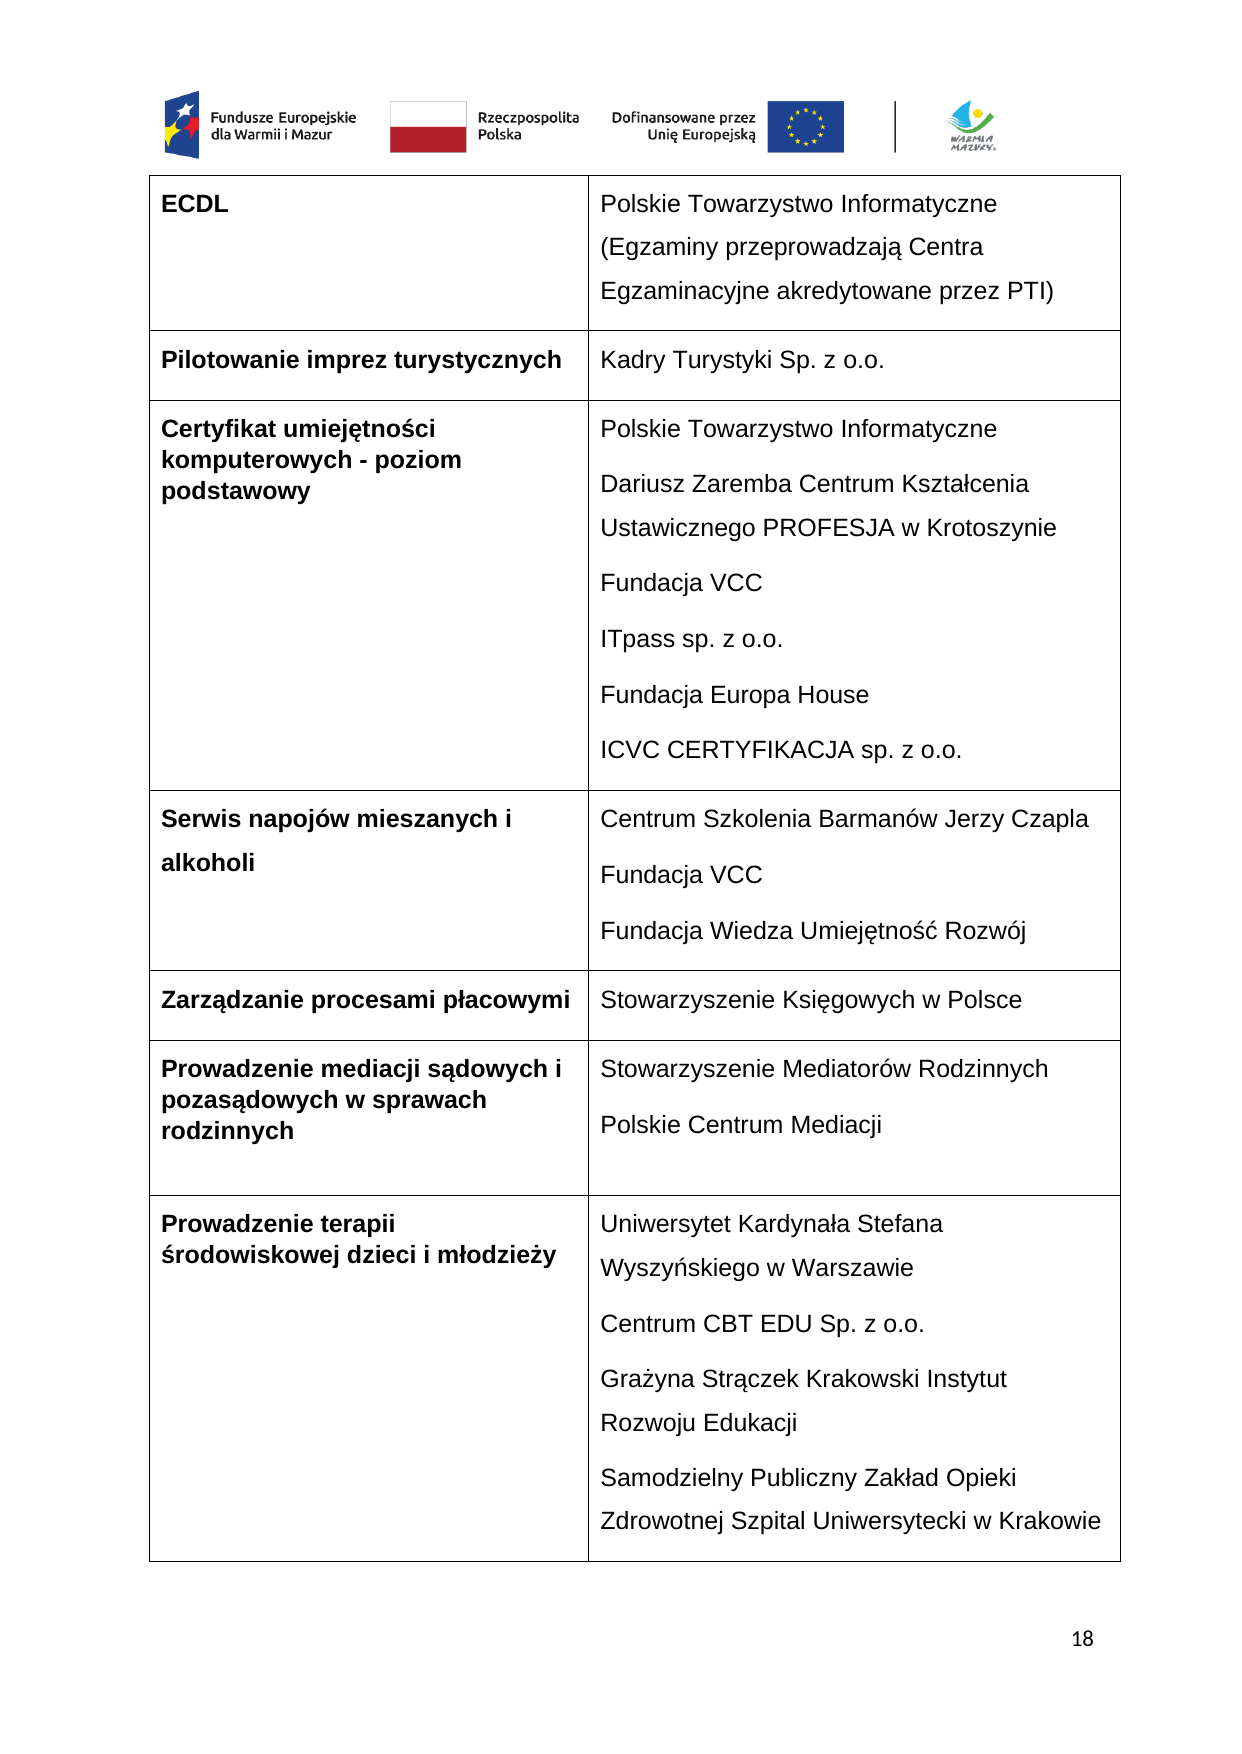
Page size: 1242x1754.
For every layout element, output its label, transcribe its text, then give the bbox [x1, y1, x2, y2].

table_cell Pilotowanie imprez turystycznych [150, 331, 588, 399]
table_cell Stowarzyszenie Mediatorów Rodzinnych Polskie Centrum Mediacji [589, 1041, 1120, 1195]
table_cell Kadry Turystyki Sp. z o.o. [589, 331, 1120, 399]
table_cell Prowadzenie mediacji sądowych i pozasądowych w sprawach rodzinnych [150, 1041, 588, 1195]
table_cell Certyfikat umiejętności komputerowych - poziom podstawowy [150, 401, 588, 790]
table_cell Stowarzyszenie Księgowych w Polsce [589, 971, 1120, 1040]
table_header Polskie Towarzystwo Informatyczne (Egzaminy przeprowadzają Centra Egzaminacyjne akredytowane przez PTI) [589, 176, 1120, 330]
table_cell Prowadzenie terapii środowiskowej dzieci i młodzieży [150, 1196, 588, 1561]
table_cell Uniwersytet Kardynała Stefana Wyszyńskiego w Warszawie Centrum CBT EDU Sp. z o.o. Grażyna Strączek Krakowski Instytut Rozwoju Edukacji Samodzielny Publiczny Zakład Opieki Zdrowotnej Szpital Uniwersytecki w Krakowie [589, 1196, 1120, 1561]
table_cell Serwis napojów mieszanych i alkoholi [150, 791, 588, 970]
table_header ECDL [150, 176, 588, 330]
table_cell Zarządzanie procesami płacowymi [150, 971, 588, 1040]
picture [148, 73, 1089, 175]
table_cell Centrum Szkolenia Barmanów Jerzy Czapla Fundacja VCC Fundacja Wiedza Umiejętność Rozwój [589, 791, 1120, 970]
table_cell Polskie Towarzystwo Informatyczne Dariusz Zaremba Centrum Kształcenia Ustawicznego PROFESJA w Krotoszynie Fundacja VCC ITpass sp. z o.o. Fundacja Europa House ICVC CERTYFIKACJA sp. z o.o. [589, 401, 1120, 790]
